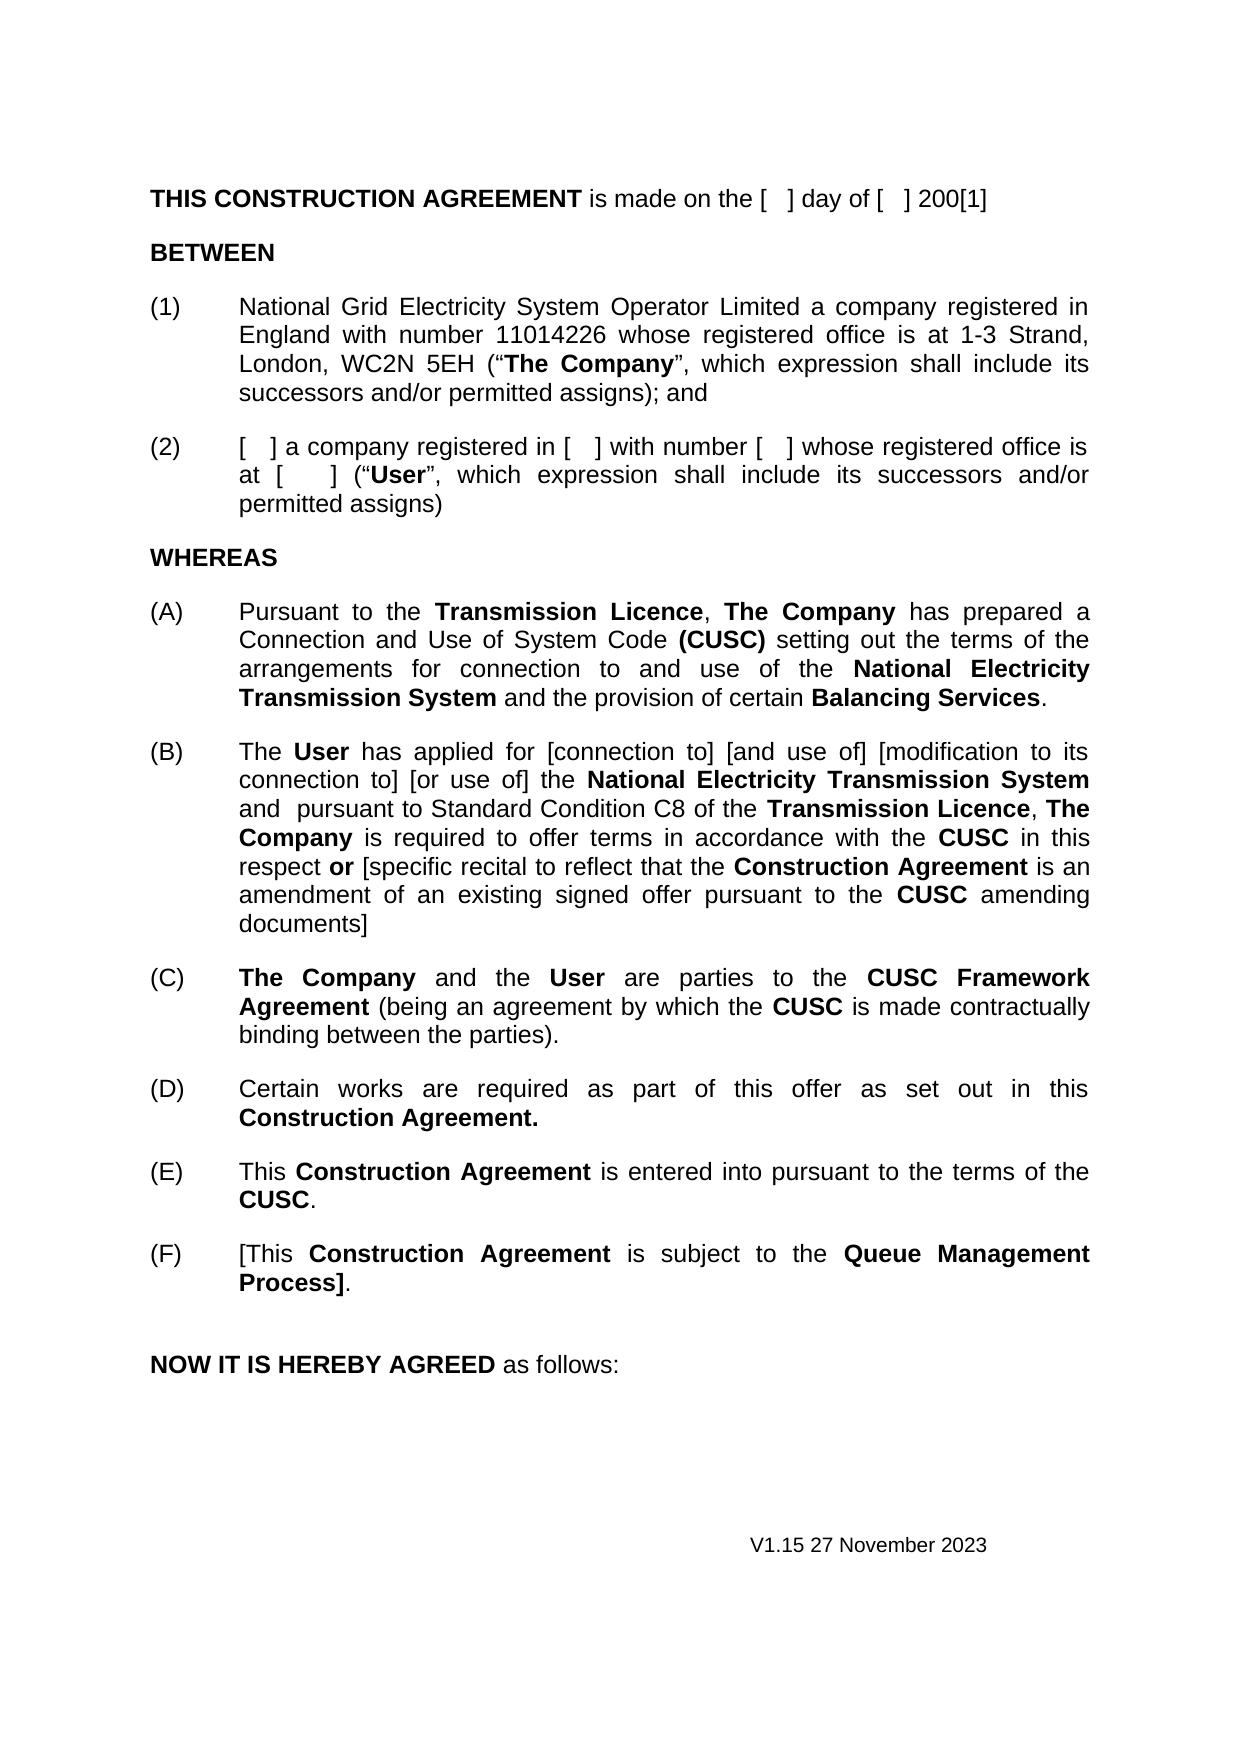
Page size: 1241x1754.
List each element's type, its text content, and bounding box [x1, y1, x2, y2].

text (F) [This Construction Agreement is subject to the Queue Management Process]. [150, 1239, 1090, 1297]
text (E) This Construction Agreement is entered into pursuant to the terms of the CUSC. [150, 1157, 1090, 1214]
text THIS CONSTRUCTION AGREEMENT is made on the [ ] day of [ ] 200[1] [150, 184, 1090, 213]
text BETWEEN [150, 238, 1090, 267]
text (A) Pursuant to the Transmission Licence, The Company has prepared a Connection and Use of System Code (CUSC) setting out the terms of the arrangements for connection to and use of the National Electricity Transmission System and the provision of certain Balancing Services. [150, 597, 1090, 712]
text (B) The User has applied for [connection to] [and use of] [modification to its connection to] [or use of] the National Electricity Transmission System and pursuant to Standard Condition C8 of the Transmission Licence, The Company is required to offer terms in accordance with the CUSC in this respect or [specific recital to reflect that the Construction Agreement is an amendment of an existing signed offer pursuant to the CUSC amending documents] [150, 737, 1090, 938]
text (C) The Company and the User are parties to the CUSC Framework Agreement (being an agreement by which the CUSC is made contractually binding between the parties). [150, 963, 1090, 1049]
text (2) [ ] a company registered in [ ] with number [ ] whose registered office is at [ ] (“User”, which expression shall include its successors and/or permitted assigns) [150, 432, 1090, 518]
text WHEREAS [150, 543, 1090, 572]
text (1) National Grid Electricity System Operator Limited a company registered in England with number 11014226 whose registered office is at 1-3 Strand, London, WC2N 5EH (“The Company”, which expression shall include its successors and/or permitted assigns); and [150, 292, 1090, 407]
text NOW IT IS HEREBY AGREED as follows: [150, 1322, 1090, 1379]
text (D) Certain works are required as part of this offer as set out in this Construction Agreement. [150, 1074, 1090, 1132]
